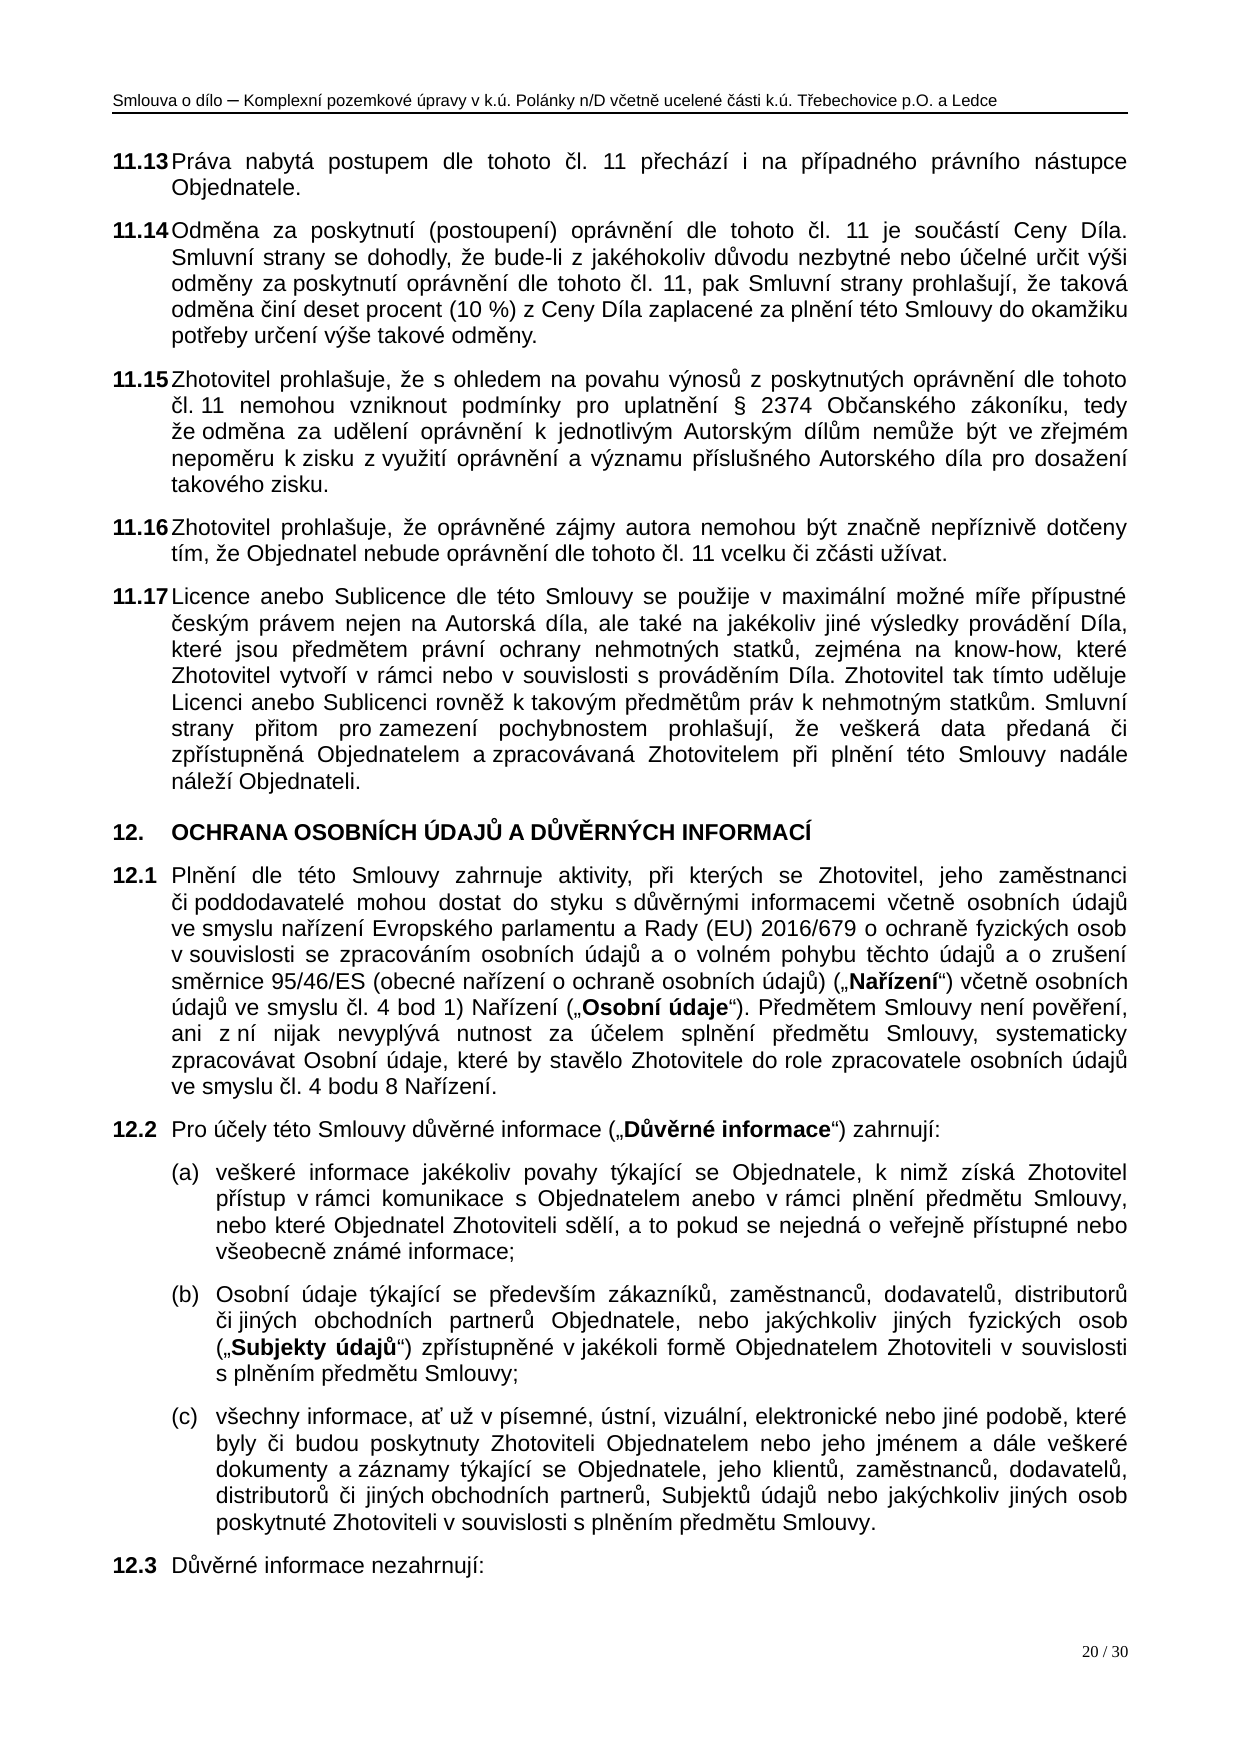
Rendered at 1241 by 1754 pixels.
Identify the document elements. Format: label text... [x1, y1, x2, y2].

text Práva nabytá postupem dle tohoto čl. 11 přechází i na případného právního nástupce Objednatele. [112, 148, 1128, 200]
text všechny informace, ať už v písemné, ústní, vizuální, elektronické nebo jiné podobě, které byly či budou poskytnuty Zhotoviteli Objednatelem nebo jeho jménem a dále veškeré dokumenty a záznamy týkající se Objednatele, jeho klientů, zaměstnanců, dodavatelů, distributorů či jiných obchodních partnerů, Subjektů údajů nebo jakýchkoliv jiných osob poskytnuté Zhotoviteli v souvislosti s plněním předmětu Smlouvy. [171, 1403, 1128, 1535]
text Pro účely této Smlouvy důvěrné informace („Důvěrné informace“) zahrnují: [112, 1116, 1128, 1142]
text Osobní údaje týkající se především zákazníků, zaměstnanců, dodavatelů, distributorů či jiných obchodních partnerů Objednatele, nebo jakýchkoliv jiných fyzických osob („Subjekty údajů“) zpřístupněné v jakékoli formě Objednatelem Zhotoviteli v souvislosti s plněním předmětu Smlouvy; [171, 1281, 1128, 1387]
text Ochrana osobních údajů a Důvěrných informací [112, 819, 1128, 846]
text Plnění dle této Smlouvy zahrnuje aktivity, při kterých se Zhotovitel, jeho zaměstnanci či poddodavatelé mohou dostat do styku s důvěrnými informacemi včetně osobních údajů ve smyslu nařízení Evropského parlamentu a Rady (EU) 2016/679 o ochraně fyzických osob v souvislosti se zpracováním osobních údajů a o volném pohybu těchto údajů a o zrušení směrnice 95/46/ES (obecné nařízení o ochraně osobních údajů) („Nařízení“) včetně osobních údajů ve smyslu čl. 4 bod 1) Nařízení („Osobní údaje“). Předmětem Smlouvy není pověření, ani z ní nijak nevyplývá nutnost za účelem splnění předmětu Smlouvy, systematicky zpracovávat Osobní údaje, které by stavělo Zhotovitele do role zpracovatele osobních údajů ve smyslu čl. 4 bodu 8 Nařízení. [112, 862, 1128, 1099]
text Důvěrné informace nezahrnují: [112, 1552, 1128, 1578]
text Zhotovitel prohlašuje, že oprávněné zájmy autora nemohou být značně nepříznivě dotčeny tím, že Objednatel nebude oprávnění dle tohoto čl. 11 vcelku či zčásti užívat. [112, 514, 1128, 567]
text Odměna za poskytnutí (postoupení) oprávnění dle tohoto čl. 11 je součástí Ceny Díla. Smluvní strany se dohodly, že bude-li z jakéhokoliv důvodu nezbytné nebo účelné určit výši odměny za poskytnutí oprávnění dle tohoto čl. 11, pak Smluvní strany prohlašují, že taková odměna činí deset procent (10 %) z Ceny Díla zaplacené za plnění této Smlouvy do okamžiku potřeby určení výše takové odměny. [112, 217, 1128, 349]
text Zhotovitel prohlašuje, že s ohledem na povahu výnosů z poskytnutých oprávnění dle tohoto čl. 11 nemohou vzniknout podmínky pro uplatnění § 2374 Občanského zákoníku, tedy že odměna za udělení oprávnění k jednotlivým Autorským dílům nemůže být ve zřejmém nepoměru k zisku z využití oprávnění a významu příslušného Autorského díla pro dosažení takového zisku. [112, 366, 1128, 497]
list veškeré informace jakékoliv povahy týkající se Objednatele, k nimž získá Zhotovitel přístup v rámci komunikace s Objednatelem anebo v rámci plnění předmětu Smlouvy, nebo které Objednatel Zhotoviteli sdělí, a to pokud se nejedná o veřejně přístupné nebo všeobecně známé informace; [171, 1159, 1128, 1264]
text Licence anebo Sublicence dle této Smlouvy se použije v maximální možné míře přípustné českým právem nejen na Autorská díla, ale také na jakékoliv jiné výsledky provádění Díla, které jsou předmětem právní ochrany nehmotných statků, zejména na know-how, které Zhotovitel vytvoří v rámci nebo v souvislosti s prováděním Díla. Zhotovitel tak tímto uděluje Licenci anebo Sublicenci rovněž k takovým předmětům práv k nehmotným statkům. Smluvní strany přitom pro zamezení pochybnostem prohlašují, že veškerá data předaná či zpřístupněná Objednatelem a zpracovávaná Zhotovitelem při plnění této Smlouvy nadále náleží Objednateli. [112, 583, 1128, 794]
